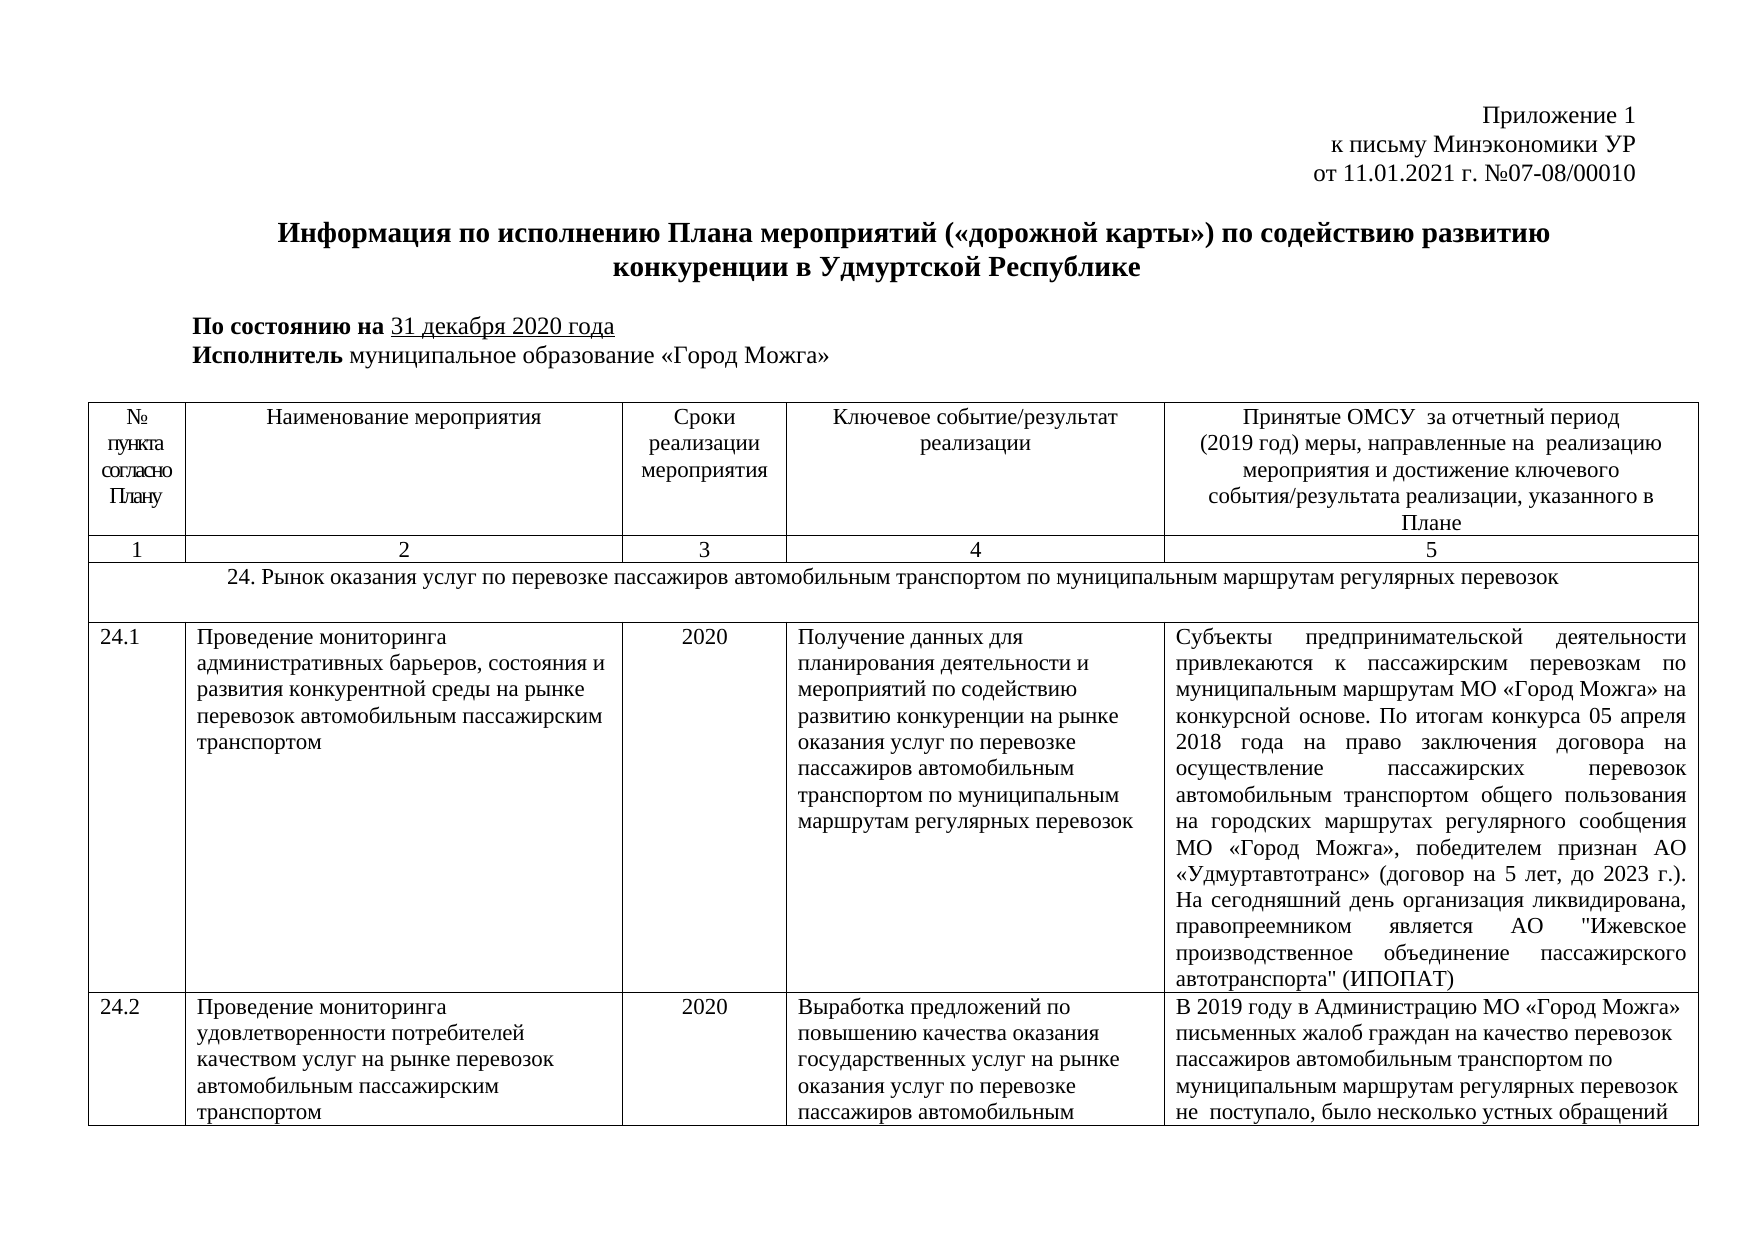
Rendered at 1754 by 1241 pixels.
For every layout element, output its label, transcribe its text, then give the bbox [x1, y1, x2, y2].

table_header Принятые ОМСУ за отчетный период (2019 год) меры, направленные на реализацию мероприятия и достижение ключевого события/результата реализации, указанного в Плане [1165, 403, 1698, 535]
table_cell 2020 [623, 993, 786, 1124]
text от 11.01.2021 г. №07-08/00010 [118, 158, 1636, 186]
table_cell Проведение мониторинга административных барьеров, состояния и развития конкурентной среды на рынке перевозок автомобильным пассажирским транспортом [186, 623, 622, 992]
table_header Сроки реализации мероприятия [623, 403, 786, 535]
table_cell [1165, 993, 1698, 1124]
table_header Наименование мероприятия [186, 403, 622, 535]
text Исполнитель муниципальное образование «Город Можга» [118, 340, 1636, 368]
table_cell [186, 993, 622, 1124]
table_cell 24.1 [89, 623, 185, 992]
table_header № пункта согласно Плану [89, 403, 185, 535]
table_cell 4 [787, 536, 1164, 562]
text По состоянию на 31 декабря 2020 года [118, 311, 1636, 340]
table_cell 3 [623, 536, 786, 562]
table_cell 24. Рынок оказания услуг по перевозке пассажиров автомобильным транспортом по муниципальным маршрутам регулярных перевозок [89, 563, 1698, 622]
table_header Ключевое событие/результат реализации [787, 403, 1164, 535]
table_cell Получение данных для планирования деятельности и мероприятий по содействию развитию конкуренции на рынке оказания услуг по перевозке пассажиров автомобильным транспортом по муниципальным маршрутам регулярных перевозок [787, 623, 1164, 992]
text Информация по исполнению Плана мероприятий («дорожной карты») по содействию развитию конкуренции в Удмуртской Республике [118, 215, 1636, 282]
text Приложение 1 [118, 100, 1636, 129]
table_cell 5 [1165, 536, 1698, 562]
table_cell 24.2 [89, 993, 185, 1124]
text к письму Минэкономики УР [118, 129, 1636, 158]
table_cell 2020 [623, 623, 786, 992]
table_cell 1 [89, 536, 185, 562]
table_cell Субъекты предпринимательской деятельности привлекаются к пассажирским перевозкам по муниципальным маршрутам МО «Город Можга» на конкурсной основе. По итогам конкурса 05 апреля 2018 года на право заключения договора на осуществление пассажирских перевозок автомобильным транспортом общего пользования на городских маршрутах регулярного сообщения МО «Город Можга», победителем признан АО «Удмуртавтотранс» (договор на 5 лет, до 2023 г.). На сегодняшний день организация ликвидирована, правопреемником является АО "Ижевское производственное объединение пассажирского автотранспорта" (ИПОПАТ) [1165, 623, 1698, 992]
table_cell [787, 993, 1164, 1124]
table_cell 2 [186, 536, 622, 562]
